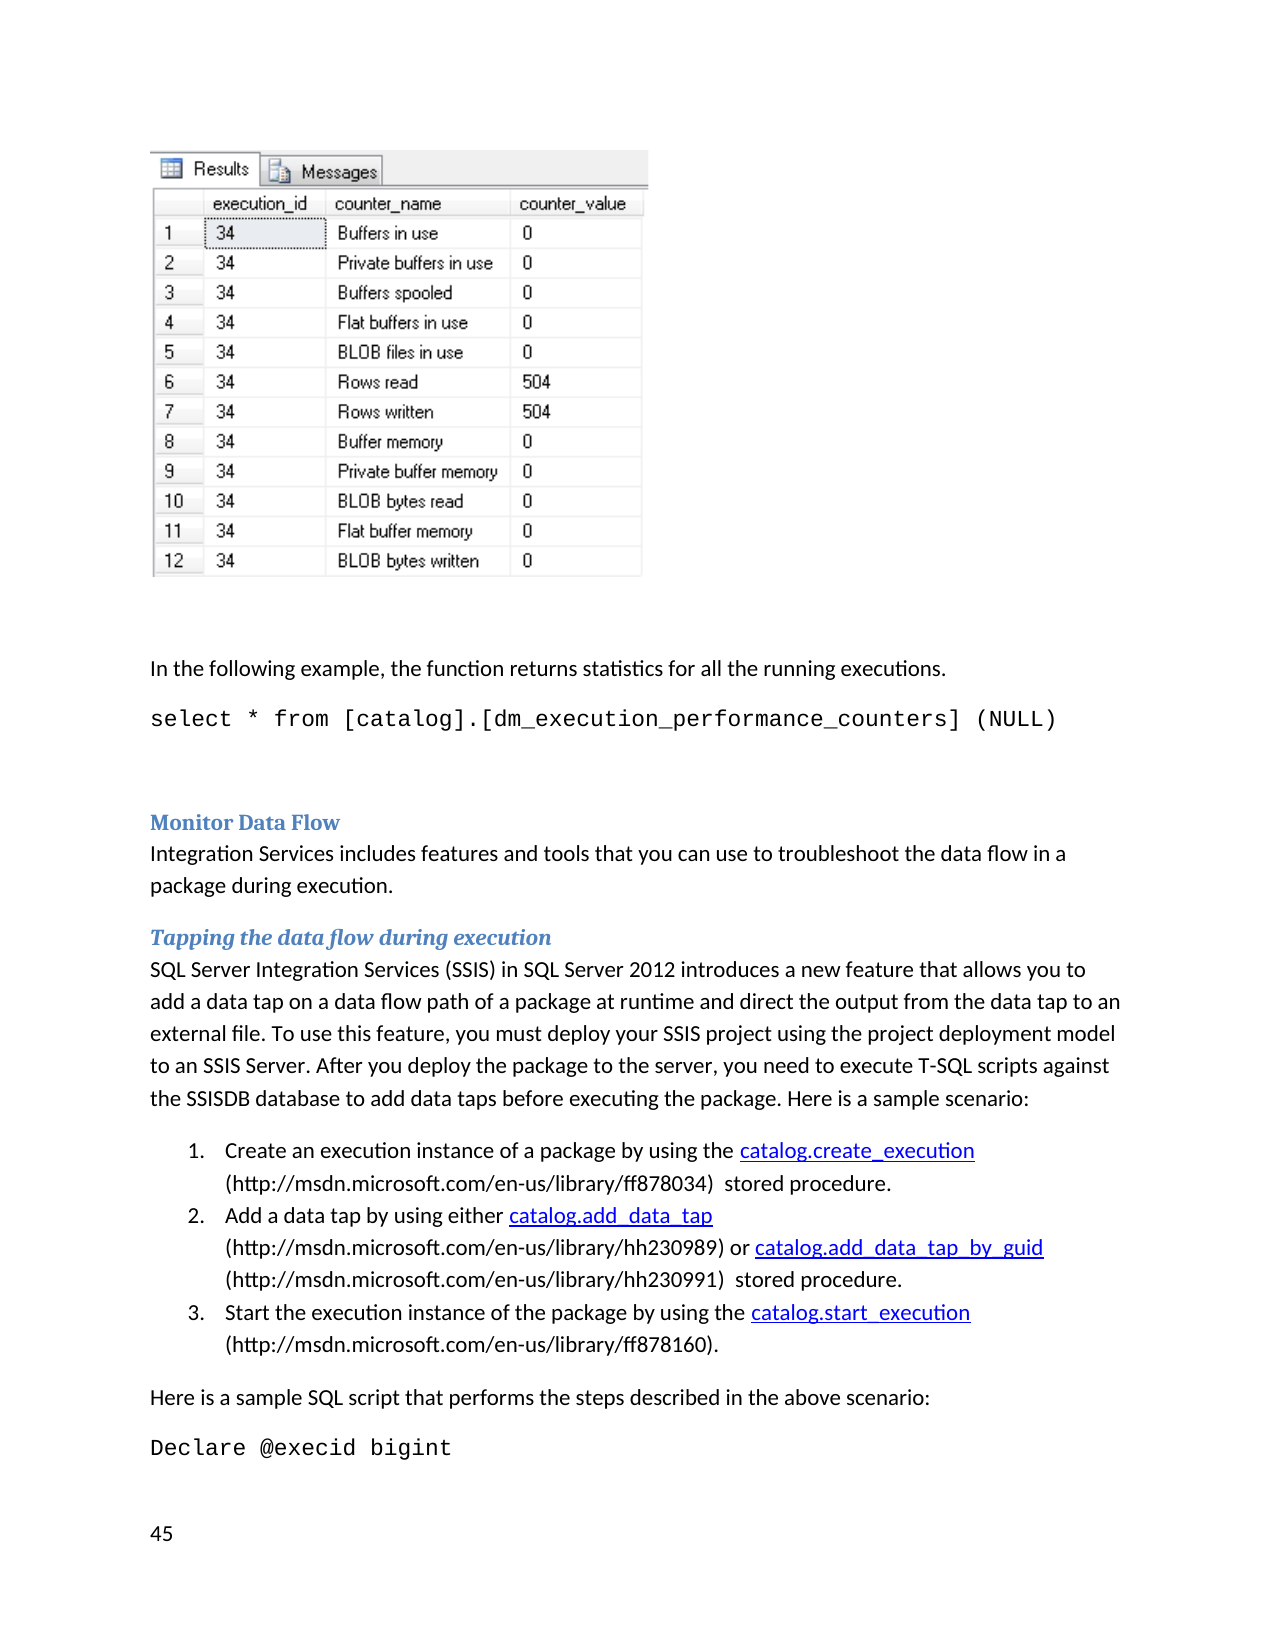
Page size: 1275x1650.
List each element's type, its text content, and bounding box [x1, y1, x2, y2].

list Start the execution instance of the package by using the catalog.start_execution (http://msdn.microsoft.com/en-us/library/ff878160). [187, 1298, 1125, 1358]
picture [150, 150, 649, 577]
text Integration Services includes features and tools that you can use to troubleshoot the data flow in a package during execution. [150, 839, 1125, 900]
text In the following example, the function returns statistics for all the running executions. [150, 654, 1125, 683]
list Add a data tap by using either catalog.add_data_tap (http://msdn.microsoft.com/en-us/library/hh230989) or catalog.add_data_tap_by_guid (http://msdn.microsoft.com/en-us/library/hh230991) stored procedure. [187, 1201, 1125, 1293]
text Declare @execid bigint [150, 1436, 1125, 1462]
text SQL Server Integration Services (SSIS) in SQL Server 2012 introduces a new feature that allows you to add a data tap on a data flow path of a package at runtime and direct the output from the data tap to an external file. To use this feature, you must deploy your SSIS project using the project deployment model to an SSIS Server. After you deploy the package to the server, you need to execute T-SQL scripts against the SSISDB database to add data taps before executing the package. Here is a sample scenario: [150, 955, 1125, 1112]
text select * from [catalog].[dm_execution_performance_counters] (NULL) [150, 708, 1125, 733]
text Here is a sample SQL script that performs the steps described in the above scenario: [150, 1383, 1125, 1411]
subtitle Tapping the data flow during execution [150, 925, 1125, 951]
subtitle Monitor Data Flow [150, 809, 1125, 836]
list Create an execution instance of a package by using the catalog.create_execution (http://msdn.microsoft.com/en-us/library/ff878034) stored procedure. [187, 1137, 1125, 1197]
